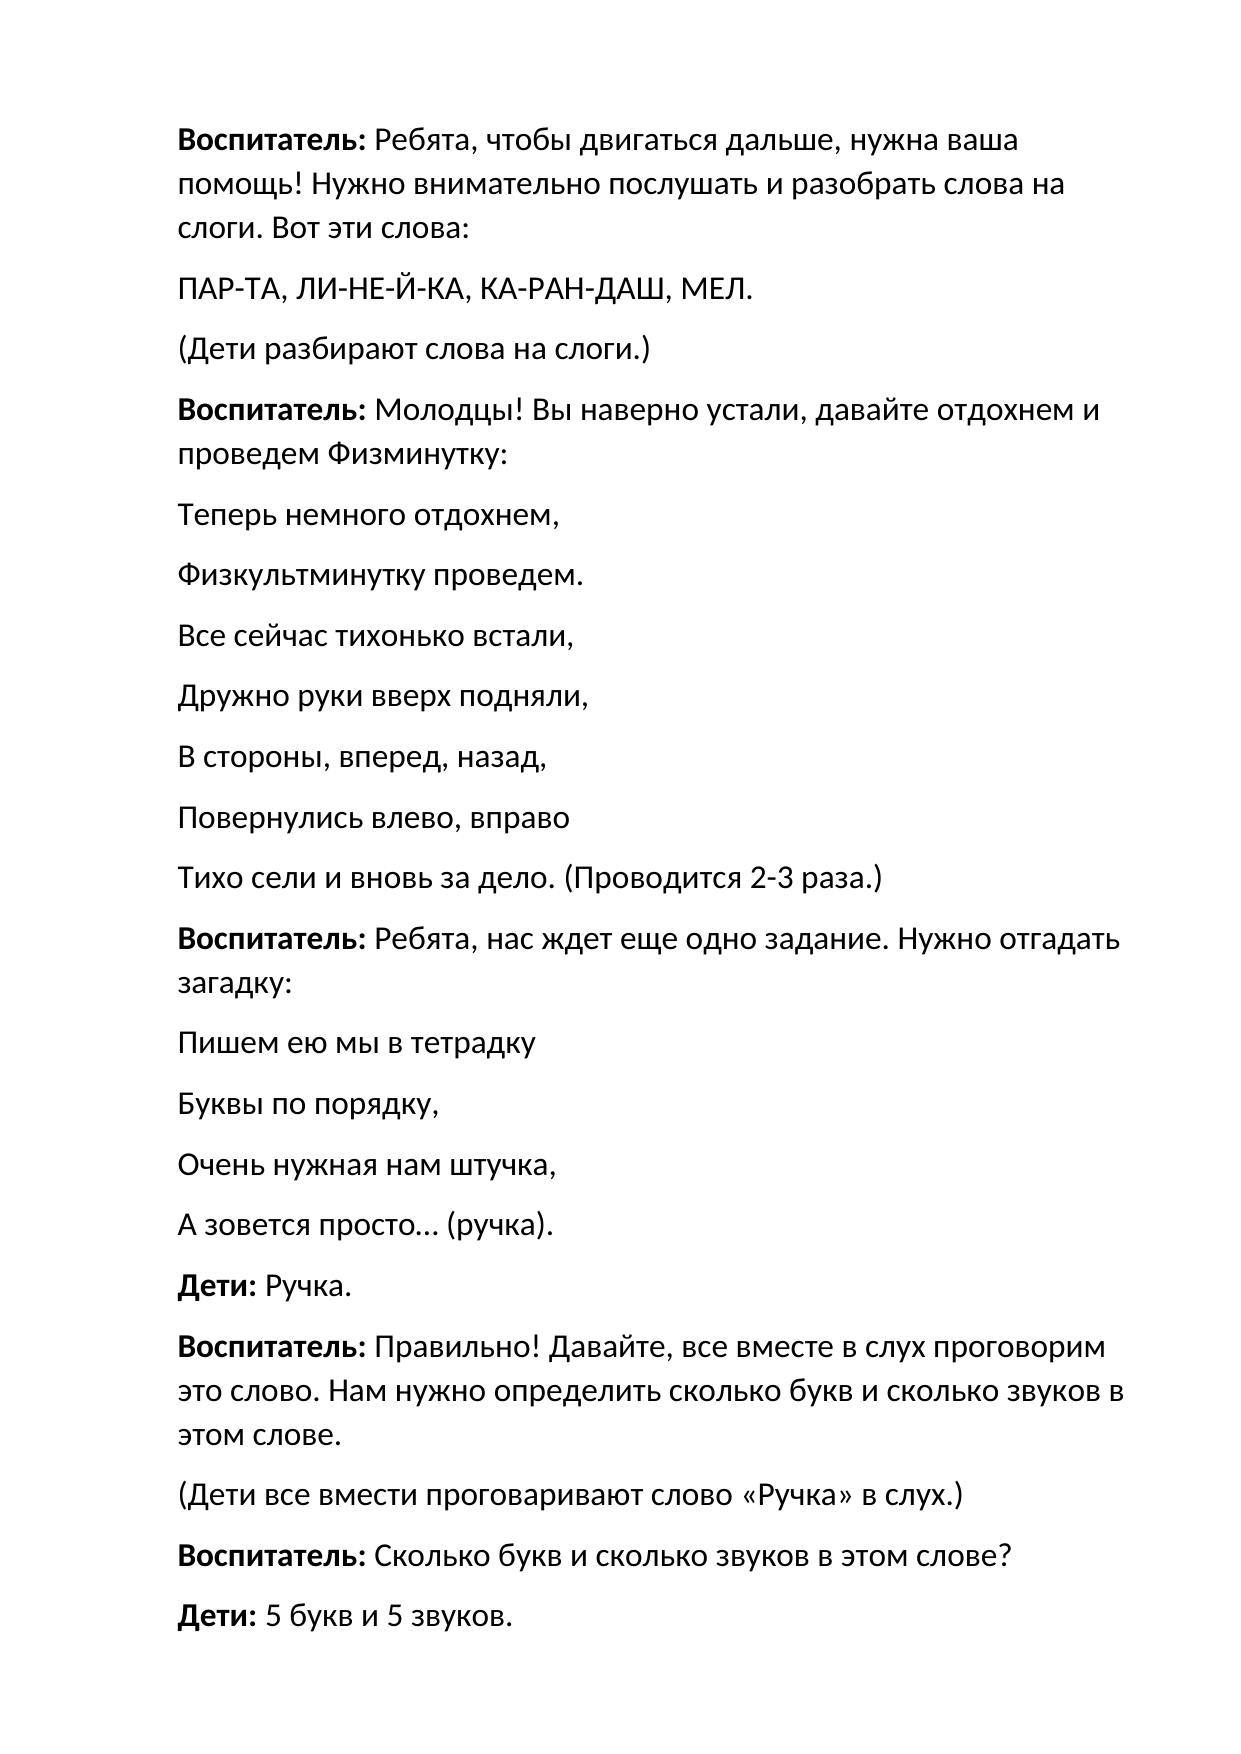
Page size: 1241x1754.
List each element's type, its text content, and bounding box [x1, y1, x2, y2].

text Воспитатель: Молодцы! Вы наверно устали, давайте отдохнем и проведем Физминутку: [177, 388, 1152, 473]
text Повернулись влево, вправо [177, 796, 1152, 836]
text Воспитатель: Ребята, нас ждет еще одно задание. Нужно отгадать загадку: [177, 917, 1152, 1002]
text Теперь немного отдохнем, [177, 492, 1152, 533]
text Физкультминутку проведем. [177, 553, 1152, 594]
text В стороны, вперед, назад, [177, 735, 1152, 776]
text Буквы по порядку, [177, 1082, 1152, 1123]
text А зовется просто… (ручка). [177, 1203, 1152, 1244]
text Дети: 5 букв и 5 звуков. [177, 1594, 1152, 1635]
text (Дети разбирают слова на слоги.) [177, 327, 1152, 368]
text ПАР-ТА, ЛИ-НЕ-Й-КА, КА-РАН-ДАШ, МЕЛ. [177, 267, 1152, 307]
text (Дети все вмести проговаривают слово «Ручка» в слух.) [177, 1473, 1152, 1514]
text Дружно руки вверх подняли, [177, 674, 1152, 715]
text Дети: Ручка. [177, 1264, 1152, 1305]
text Тихо сели и вновь за дело. (Проводится 2-3 раза.) [177, 856, 1152, 897]
text Пишем ею мы в тетрадку [177, 1021, 1152, 1062]
text Воспитатель: Правильно! Давайте, все вместе в слух проговорим это слово. Нам нужно определить сколько букв и сколько звуков в этом слове. [177, 1324, 1152, 1453]
text Воспитатель: Сколько букв и сколько звуков в этом слове? [177, 1534, 1152, 1574]
text Воспитатель: Ребята, чтобы двигаться дальше, нужна ваша помощь! Нужно внимательно послушать и разобрать слова на слоги. Вот эти слова: [177, 118, 1152, 247]
text Все сейчас тихонько встали, [177, 614, 1152, 654]
text Очень нужная нам штучка, [177, 1143, 1152, 1183]
